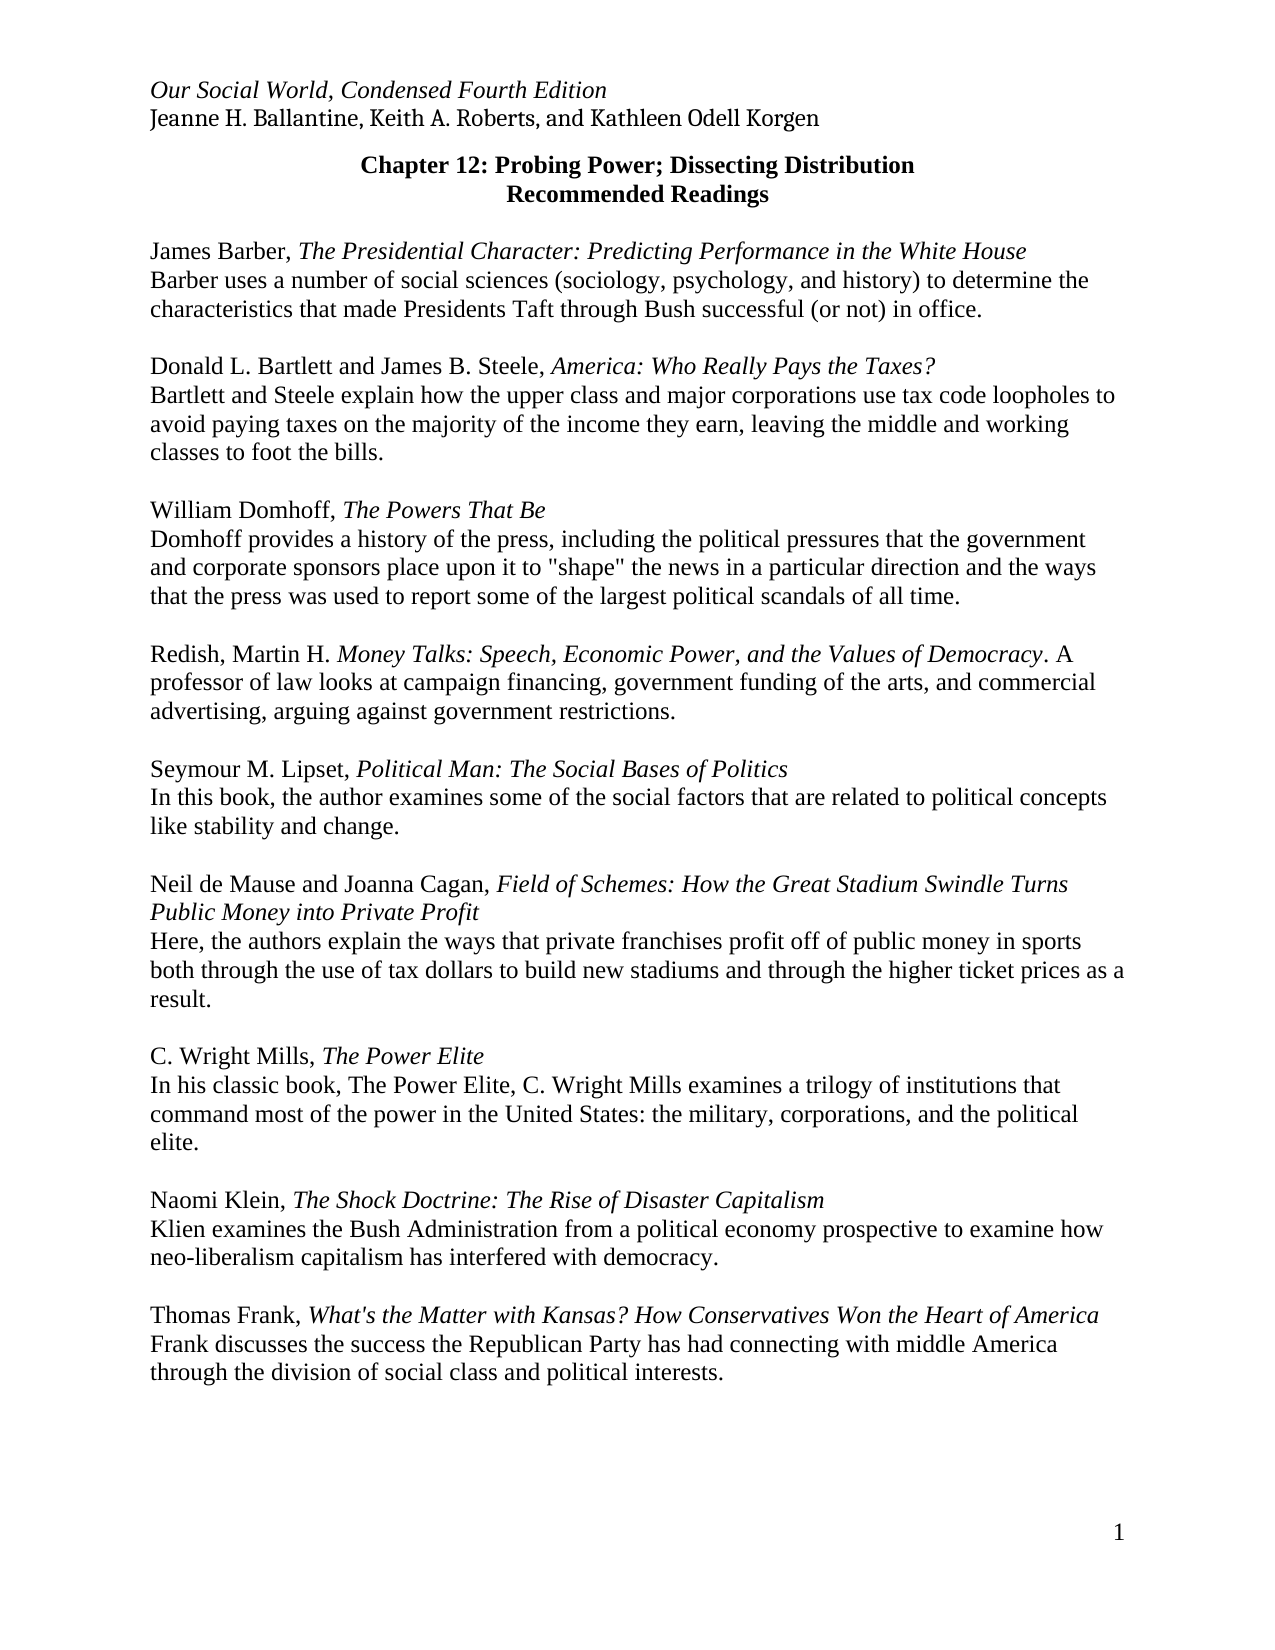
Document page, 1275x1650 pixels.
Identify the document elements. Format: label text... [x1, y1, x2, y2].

text Redish, Martin H. Money Talks: Speech, Economic Power, and the Values of Democracy. A professor of law looks at campaign financing, government funding of the arts, and commercial advertising, arguing against government restrictions. [150, 639, 1125, 725]
text Seymour M. Lipset, Political Man: The Social Bases of Politics In this book, the author examines some of the social factors that are related to political concepts like stability and change. [150, 754, 1125, 840]
text Recommended Readings [150, 179, 1125, 207]
text Naomi Klein, The Shock Doctrine: The Rise of Disaster Capitalism Klien examines the Bush Administration from a political economy prospective to examine how neo-liberalism capitalism has interfered with democracy. [150, 1185, 1125, 1271]
text Thomas Frank, What's the Matter with ? How Conservatives Won the Heart of Frank discusses the success the Republican Party has had connecting with through the division of social class and political interests. [150, 1300, 1125, 1386]
text Donald L. Bartlett and James B. Steele, : Who Really Pays the Taxes? Bartlett and Steele explain how the upper class and major corporations use tax code loopholes to avoid paying taxes on the majority of the income they earn, leaving the middle and working classes to foot the bills. [150, 351, 1125, 466]
text James Barber, The Presidential Character: Predicting Performance in the White House Barber uses a number of social sciences (sociology, psychology, and history) to determine the characteristics that made Presidents Taft through Bush successful (or not) in office. [150, 236, 1125, 322]
text Chapter 12: Probing Power; Dissecting Distribution [150, 150, 1125, 179]
text Neil de Mause and Joanna Cagan, Field of Schemes: How the Great Stadium Swindle Turns Public Money into Private Profit Here, the authors explain the ways that private franchises profit off of public money in sports both through the use of tax dollars to build new stadiums and through the higher ticket prices as a result. [150, 869, 1125, 1012]
text William Domhoff, The Powers That Be Domhoff provides a history of the press, including the political pressures that the government and corporate sponsors place upon it to "shape" the news in a particular direction and the ways that the press was used to report some of the largest political scandals of all time. [150, 495, 1125, 610]
text C. Wright Mills, The Power Elite In his classic book, The Power Elite, C. Wright Mills examines a trilogy of institutions that command most of the power in the : the military, corporations, and the political elite. [150, 1041, 1125, 1156]
